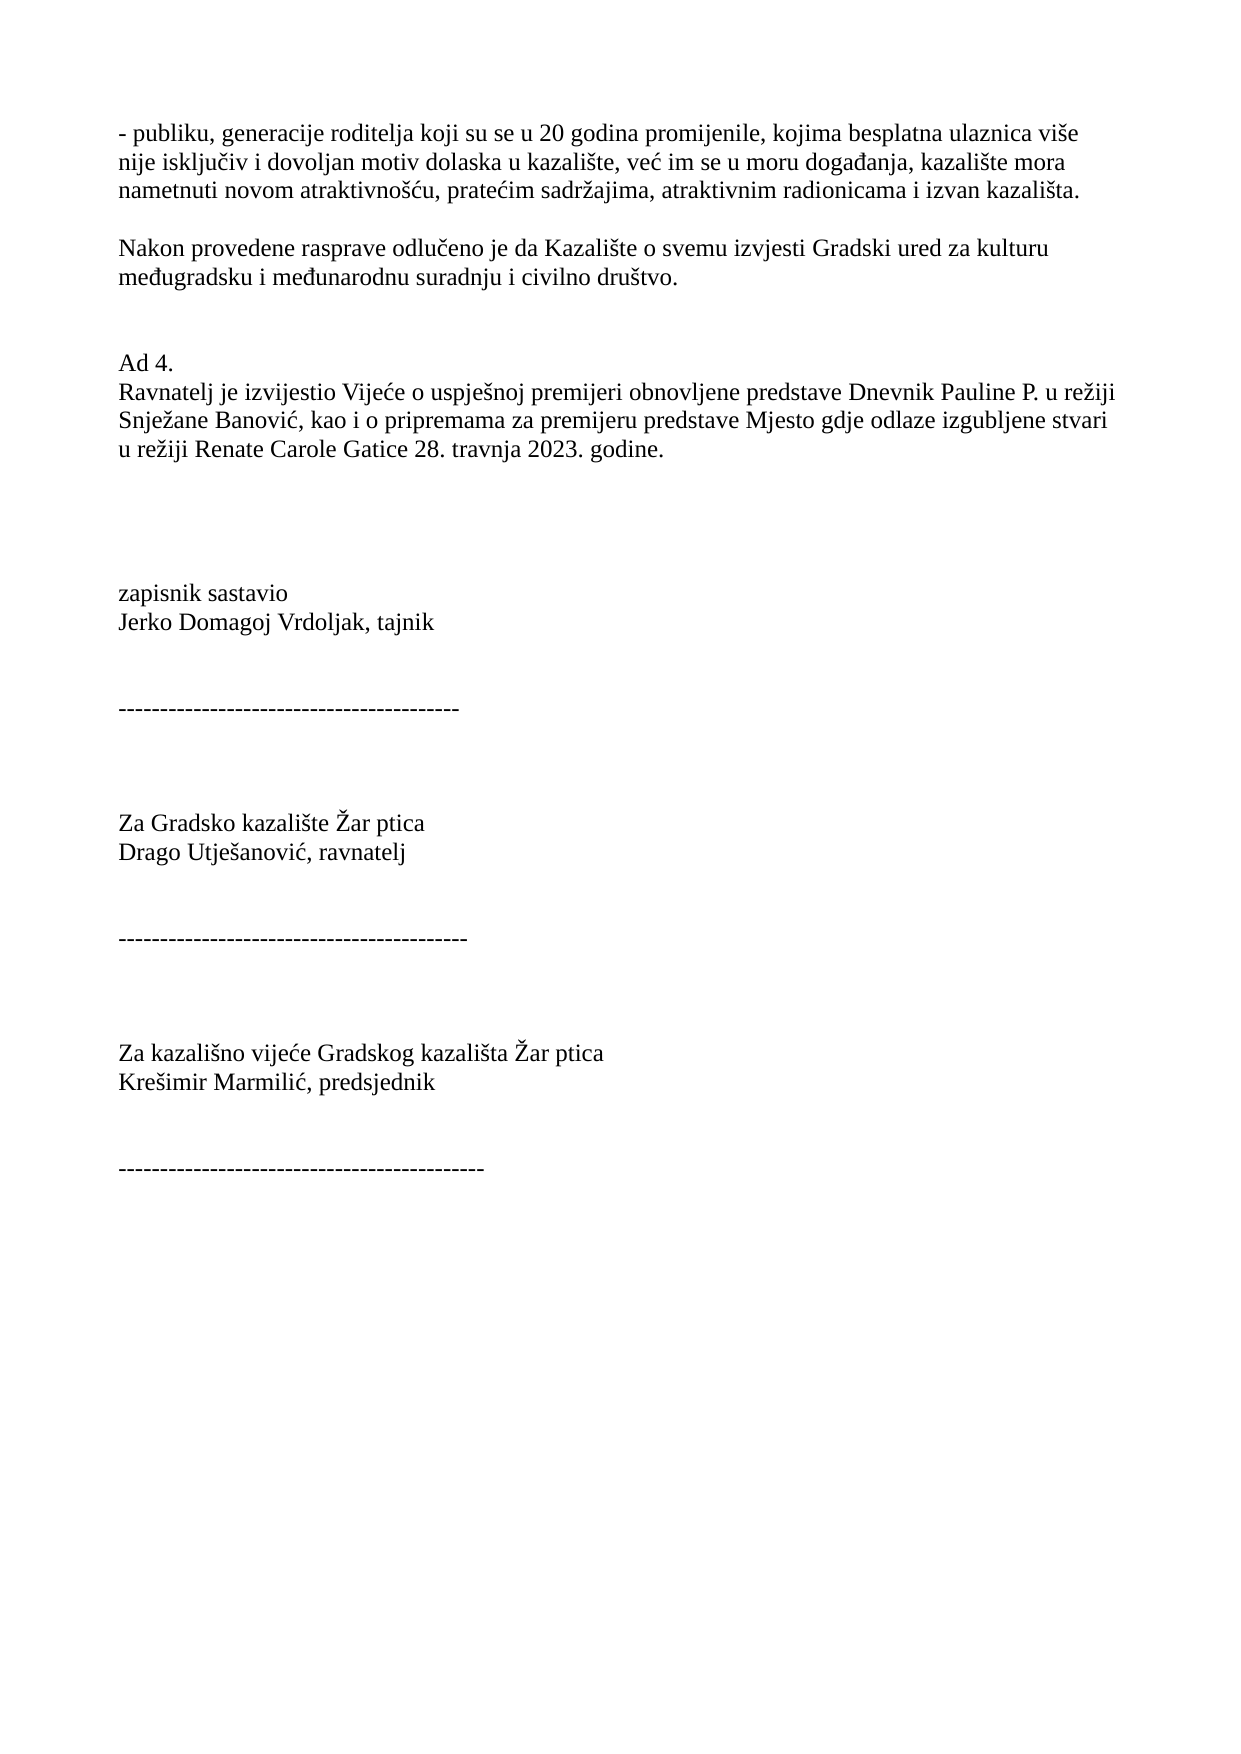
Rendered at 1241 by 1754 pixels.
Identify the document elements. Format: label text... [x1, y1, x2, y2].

text Za Gradsko kazalište Žar ptica [118, 808, 1122, 837]
text - publiku, generacije roditelja koji su se u 20 godina promijenile, kojima besplatna ulaznica više nije isključiv i dovoljan motiv dolaska u kazalište, već im se u moru događanja, kazalište mora nametnuti novom atraktivnošću, pratećim sadržajima, atraktivnim radionicama i izvan kazališta. [118, 118, 1122, 204]
text Za kazališno vijeće Gradskog kazališta Žar ptica [118, 1038, 1122, 1067]
text Krešimir Marmilić, predsjednik [118, 1067, 1122, 1096]
text ----------------------------------------- [118, 693, 1122, 722]
text Drago Utješanović, ravnatelj [118, 837, 1122, 866]
text Ravnatelj je izvijestio Vijeće o uspješnoj premijeri obnovljene predstave Dnevnik Pauline P. u režiji Snježane Banović, kao i o pripremama za premijeru predstave Mjesto gdje odlaze izgubljene stvari u režiji Renate Carole Gatice 28. travnja 2023. godine. [118, 377, 1122, 463]
text Ad 4. [118, 348, 1122, 377]
text -------------------------------------------- [118, 1153, 1122, 1182]
text ------------------------------------------ [118, 923, 1122, 952]
text zapisnik sastavio [118, 578, 1122, 607]
text Nakon provedene rasprave odlučeno je da Kazalište o svemu izvjesti Gradski ured za kulturu međugradsku i međunarodnu suradnju i civilno društvo. [118, 233, 1122, 291]
text Jerko Domagoj Vrdoljak, tajnik [118, 607, 1122, 636]
